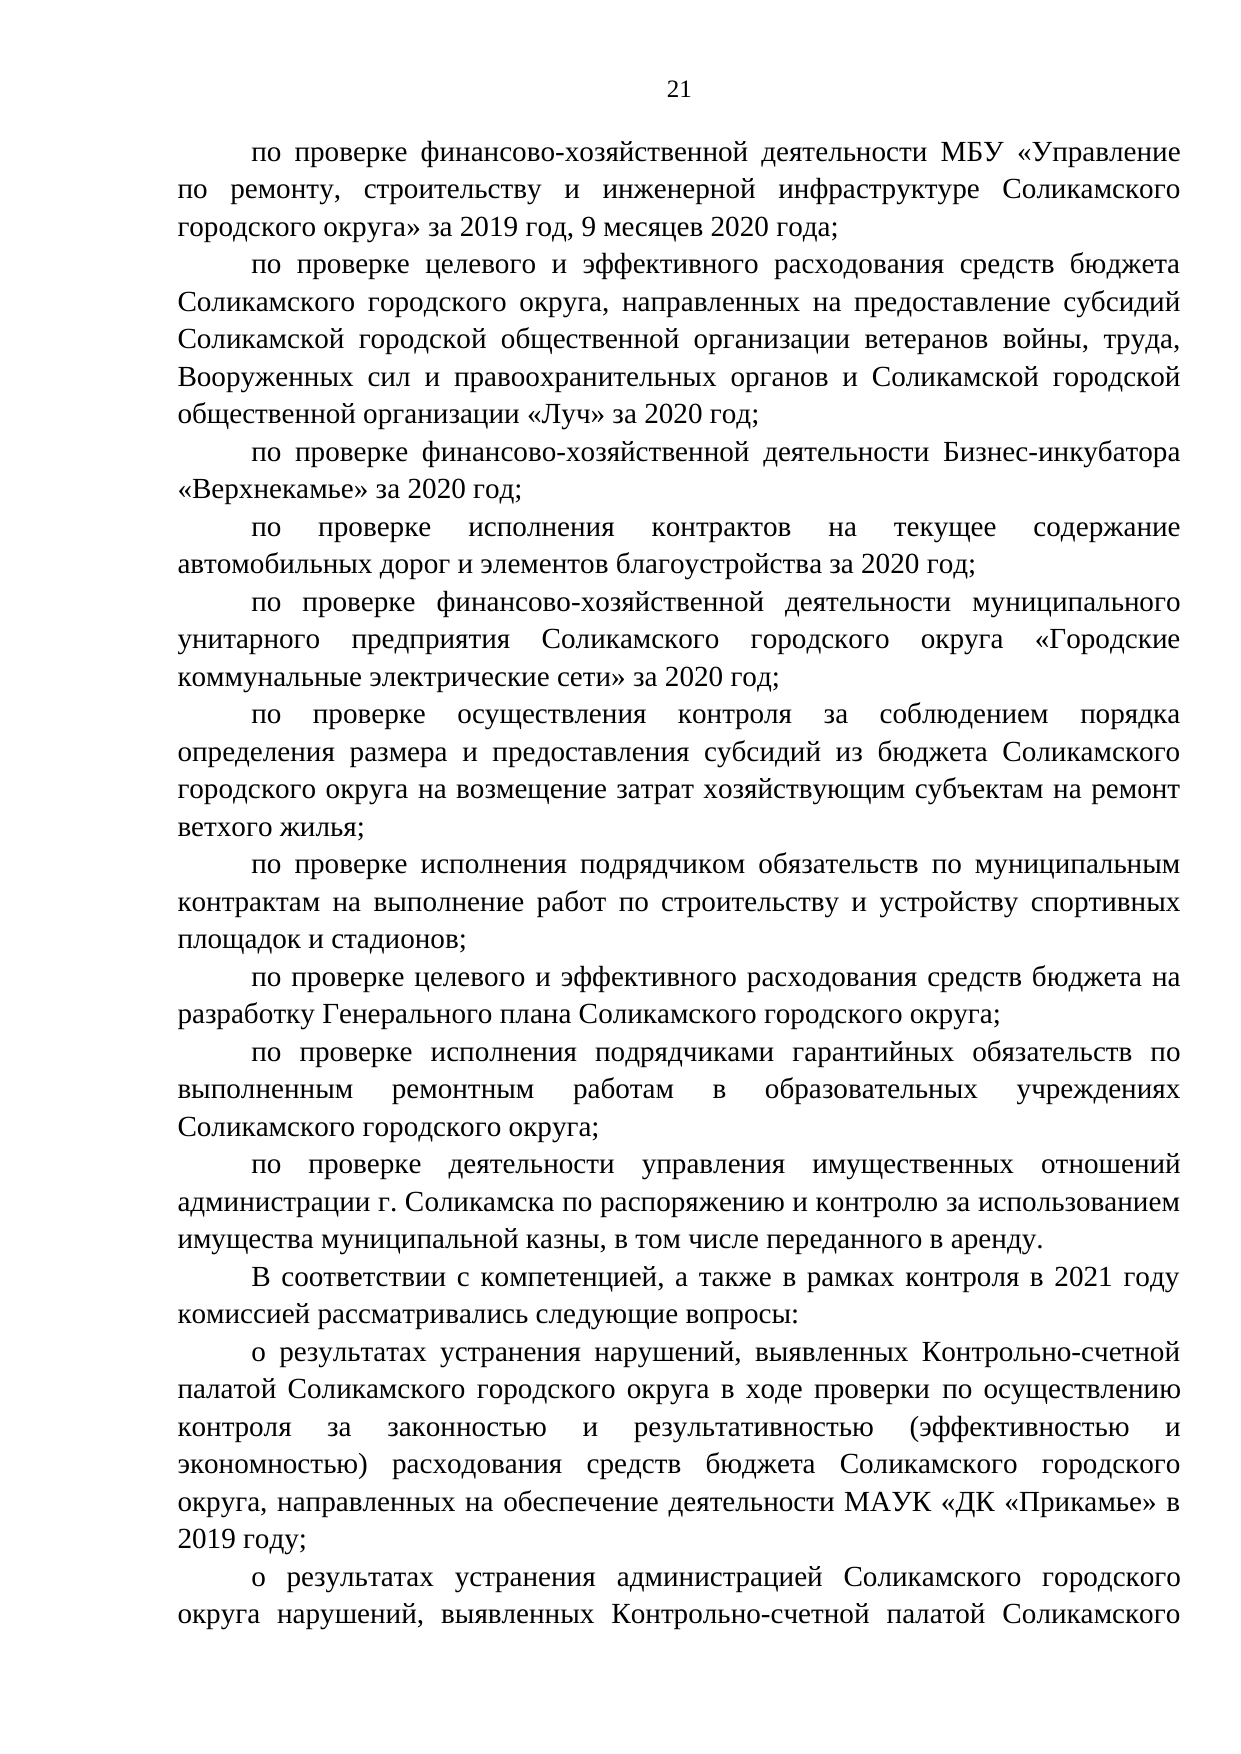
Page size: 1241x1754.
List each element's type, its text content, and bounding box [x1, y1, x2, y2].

text по проверке исполнения контрактов на текущее содержание автомобильных дорог и элементов благоустройства за 2020 год; [177, 506, 1181, 581]
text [177, 1556, 1181, 1631]
text В соответствии с компетенцией, а также в рамках контроля в 2021 году комиссией рассматривались следующие вопросы: [177, 1256, 1181, 1331]
text по проверке исполнения подрядчиком обязательств по муниципальным контрактам на выполнение работ по строительству и устройству спортивных площадок и стадионов; [177, 844, 1181, 956]
text по проверке финансово-хозяйственной деятельности МБУ «Управление по ремонту, строительству и инженерной инфраструктуре Соликамского городского округа» за 2019 год, 9 месяцев 2020 года; [177, 131, 1181, 244]
text по проверке деятельности управления имущественных отношений администрации г. Соликамска по распоряжению и контролю за использованием имущества муниципальной казны, в том числе переданного в аренду. [177, 1144, 1181, 1256]
text по проверке финансово-хозяйственной деятельности Бизнес-инкубатора «Верхнекамье» за 2020 год; [177, 431, 1181, 506]
text по проверке осуществления контроля за соблюдением порядка определения размера и предоставления субсидий из бюджета Соликамского городского округа на возмещение затрат хозяйствующим субъектам на ремонт ветхого жилья; [177, 694, 1181, 844]
text о результатах устранения нарушений, выявленных Контрольно-счетной палатой Соликамского городского округа в ходе проверки по осуществлению контроля за законностью и результативностью (эффективностью и экономностью) расходования средств бюджета Соликамского городского округа, направленных на обеспечение деятельности МАУК «ДК «Прикамье» в 2019 году; [177, 1331, 1181, 1556]
text по проверке целевого и эффективного расходования средств бюджета на разработку Генерального плана Соликамского городского округа; [177, 956, 1181, 1031]
text по проверке целевого и эффективного расходования средств бюджета Соликамского городского округа, направленных на предоставление субсидий Соликамской городской общественной организации ветеранов войны, труда, Вооруженных сил и правоохранительных органов и Соликамской городской общественной организации «Луч» за 2020 год; [177, 244, 1181, 431]
text по проверке финансово-хозяйственной деятельности муниципального унитарного предприятия Соликамского городского округа «Городские коммунальные электрические сети» за 2020 год; [177, 581, 1181, 694]
text по проверке исполнения подрядчиками гарантийных обязательств по выполненным ремонтным работам в образовательных учреждениях Соликамского городского округа; [177, 1031, 1181, 1144]
